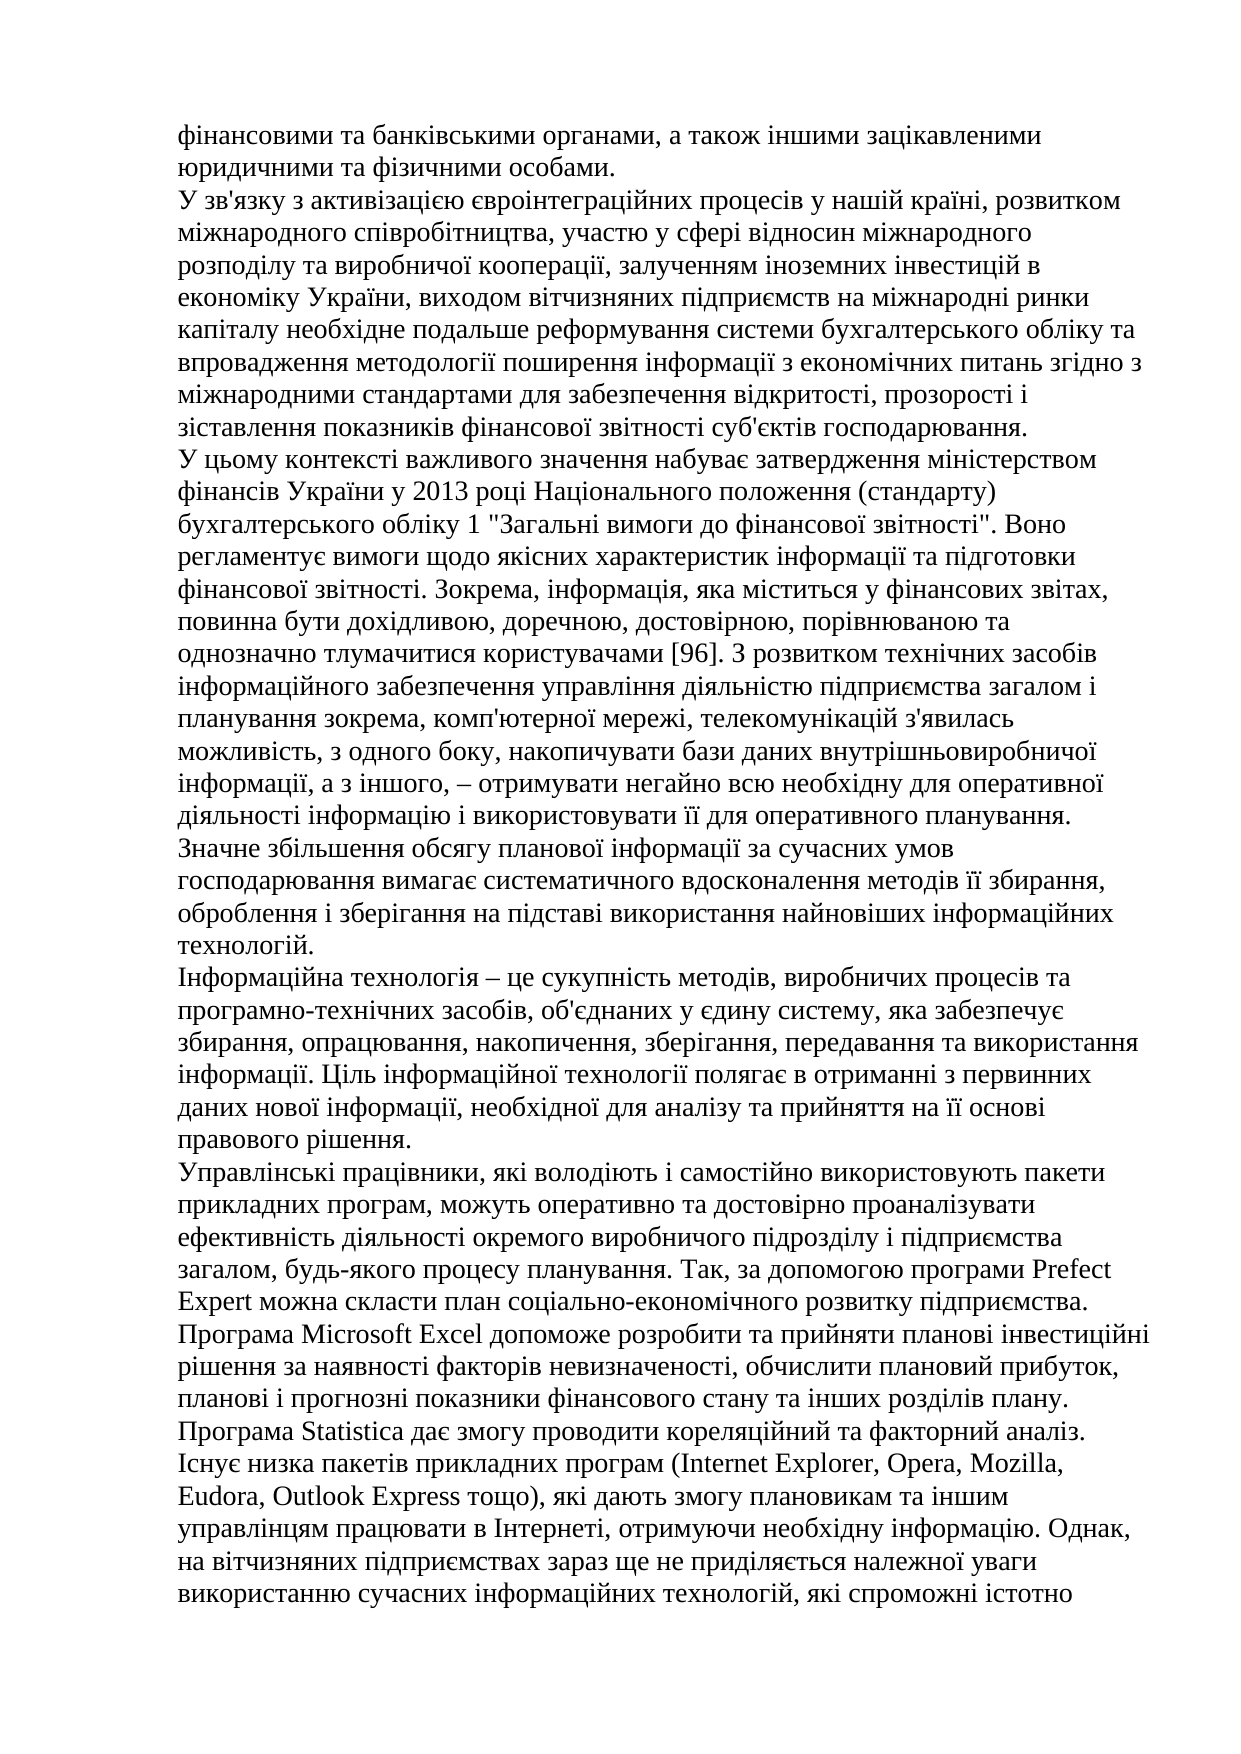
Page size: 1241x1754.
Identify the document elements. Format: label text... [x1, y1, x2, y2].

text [177, 118, 1152, 183]
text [177, 1155, 1152, 1608]
text Інформаційна технологія – це сукупність методів, виробничих процесів та програмно-технічних засобів, об'єднаних у єдину систему, яка забезпечує збирання, опрацювання, накопичення, зберігання, передавання та використання інформації. Ціль інформаційної технології полягає в отриманні з первинних даних нової інформації, необхідної для аналізу та прийняття на її основі правового рішення. [177, 960, 1152, 1155]
text Значне збільшення обсягу планової інформації за сучасних умов господарювання вимагає систематичного вдосконалення методів її збирання, оброблення і зберігання на підставі використання найновіших інформаційних технологій. [177, 831, 1152, 960]
text У зв'язку з активізацією євроінтеграційних процесів у нашій країні, розвитком міжнародного співробітництва, участю у сфері відносин міжнародного розподілу та виробничої кооперації, залученням іноземних інвестицій в економіку України, виходом вітчизняних підприємств на міжнародні ринки капіталу необхідне подальше реформування системи бухгалтерського обліку та впровадження методології поширення інформації з економічних питань згідно з міжнародними стандартами для забезпечення відкритості, прозорості і зіставлення показників фінансової звітності суб'єктів господарювання. [177, 183, 1152, 442]
text У цьому контексті важливого значення набуває затвердження міністерством фінансів України у 2013 році Національного положення (стандарту) бухгалтерського обліку 1 "Загальні вимоги до фінансової звітності". Воно регламентує вимоги щодо якісних характеристик інформації та підготовки фінансової звітності. Зокрема, інформація, яка міститься у фінансових звітах, повинна бути дохідливою, доречною, достовірною, порівнюваною та однозначно тлумачитися користувачами [96]. З розвитком технічних засобів інформаційного забезпечення управління діяльністю підприємства загалом і планування зокрема, комп'ютерної мережі, телекомунікацій з'явилась можливість, з одного боку, накопичувати бази даних внутрішньовиробничої інформації, а з іншого, – отримувати негайно всю необхідну для оперативної діяльності інформацію і використовувати її для оперативного планування. [177, 442, 1152, 831]
